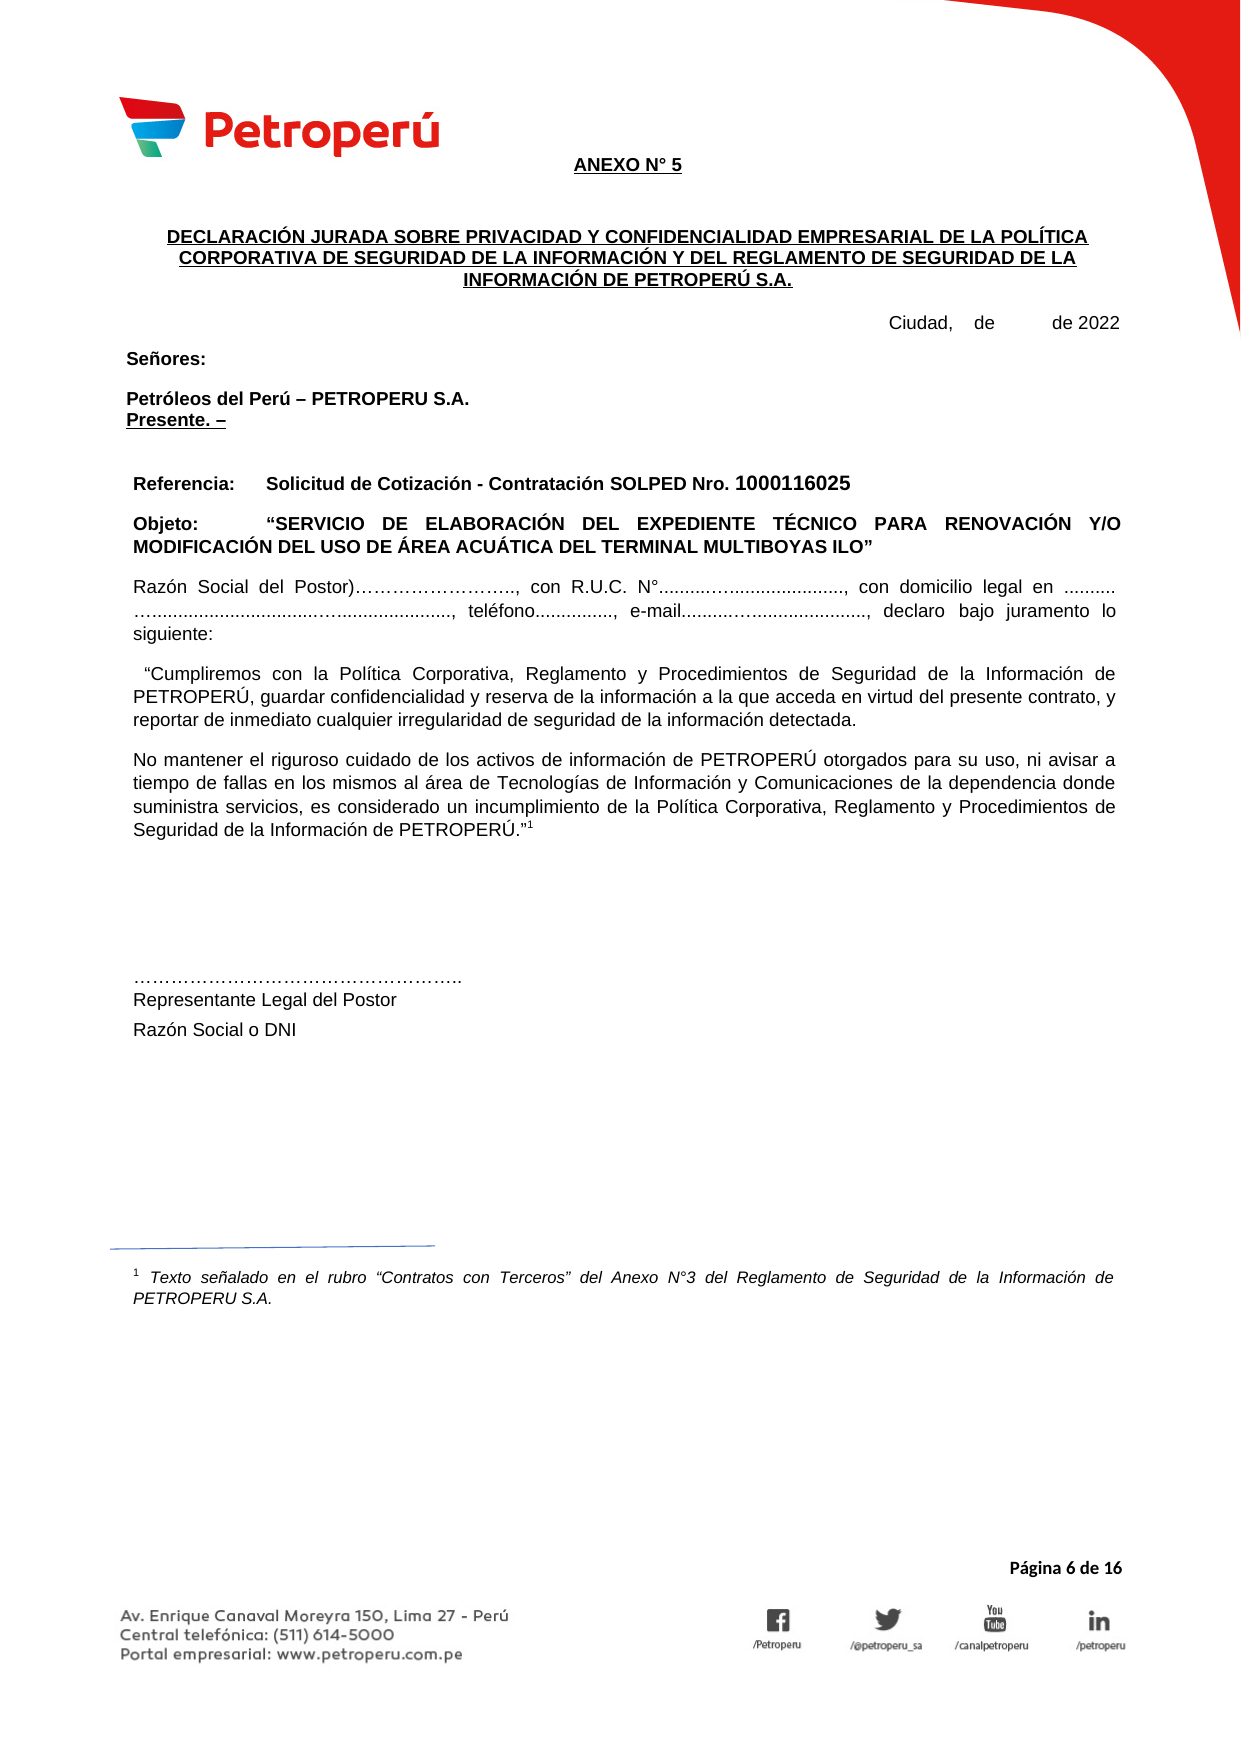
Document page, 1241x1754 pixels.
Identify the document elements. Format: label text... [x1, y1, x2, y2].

text Referencia: Solicitud de Cotización - Contratación SOLPED Nro. 1000116025 [133, 470, 1122, 494]
text …………………………………………….. [133, 966, 1122, 987]
text No mantener el riguroso cuidado de los activos de información de PETROPERÚ otorgados para su uso, ni avisar a tiempo de fallas en los mismos al área de Tecnologías de Información y Comunicaciones de la dependencia donde suministra servicios, es considerado un incumplimiento de la Política Corporativa, Reglamento y Procedimientos de Seguridad de la Información de PETROPERÚ.”1 [133, 749, 1117, 840]
text Petróleos del Perú – PETROPERU S.A. [126, 387, 1120, 409]
text Representante Legal del Postor [133, 989, 1122, 1011]
text 1 Texto señalado en el rubro “Contratos con Terceros” del Anexo N°3 del Reglamento de Seguridad de la Información de PETROPERU S.A. [133, 1266, 1117, 1308]
text Ciudad, de de 2022 [724, 312, 1120, 333]
text “Cumpliremos con la Política Corporativa, Reglamento y Procedimientos de Seguridad de la Información de PETROPERÚ, guardar confidencialidad y reserva de la información a la que acceda en virtud del presente contrato, y reportar de inmediato cualquier irregularidad de seguridad de la información detectada. [133, 663, 1117, 731]
text Presente. – [126, 409, 1120, 430]
picture [1, 0, 1241, 350]
text DECLARACIÓN JURADA SOBRE PRIVACIDAD Y CONFIDENCIALIDAD EMPRESARIAL DE LA POLÍTICA CORPORATIVA DE SEGURIDAD DE LA INFORMACIÓN Y DEL REGLAMENTO DE SEGURIDAD DE LA INFORMACIÓN DE PETROPERÚ S.A. [133, 225, 1122, 290]
picture [1, 1596, 1241, 1751]
text Razón Social o DNI [133, 1018, 1122, 1040]
text Señores: [126, 347, 1120, 369]
text ANEXO N° 5 [133, 154, 1122, 176]
text Razón Social del Postor)…………………….., con R.U.C. N°..........…......................, con domicilio legal en ..........…................................…......................, teléfono..............., e-mail..........…......................, declaro bajo juramento lo siguiente: [133, 576, 1117, 644]
text Objeto: “SERVICIO DE ELABORACIÓN DEL EXPEDIENTE TÉCNICO PARA RENOVACIÓN Y/O MODIFICACIÓN DEL USO DE ÁREA ACUÁTICA DEL TERMINAL MULTIBOYAS ILO” [133, 513, 1122, 558]
